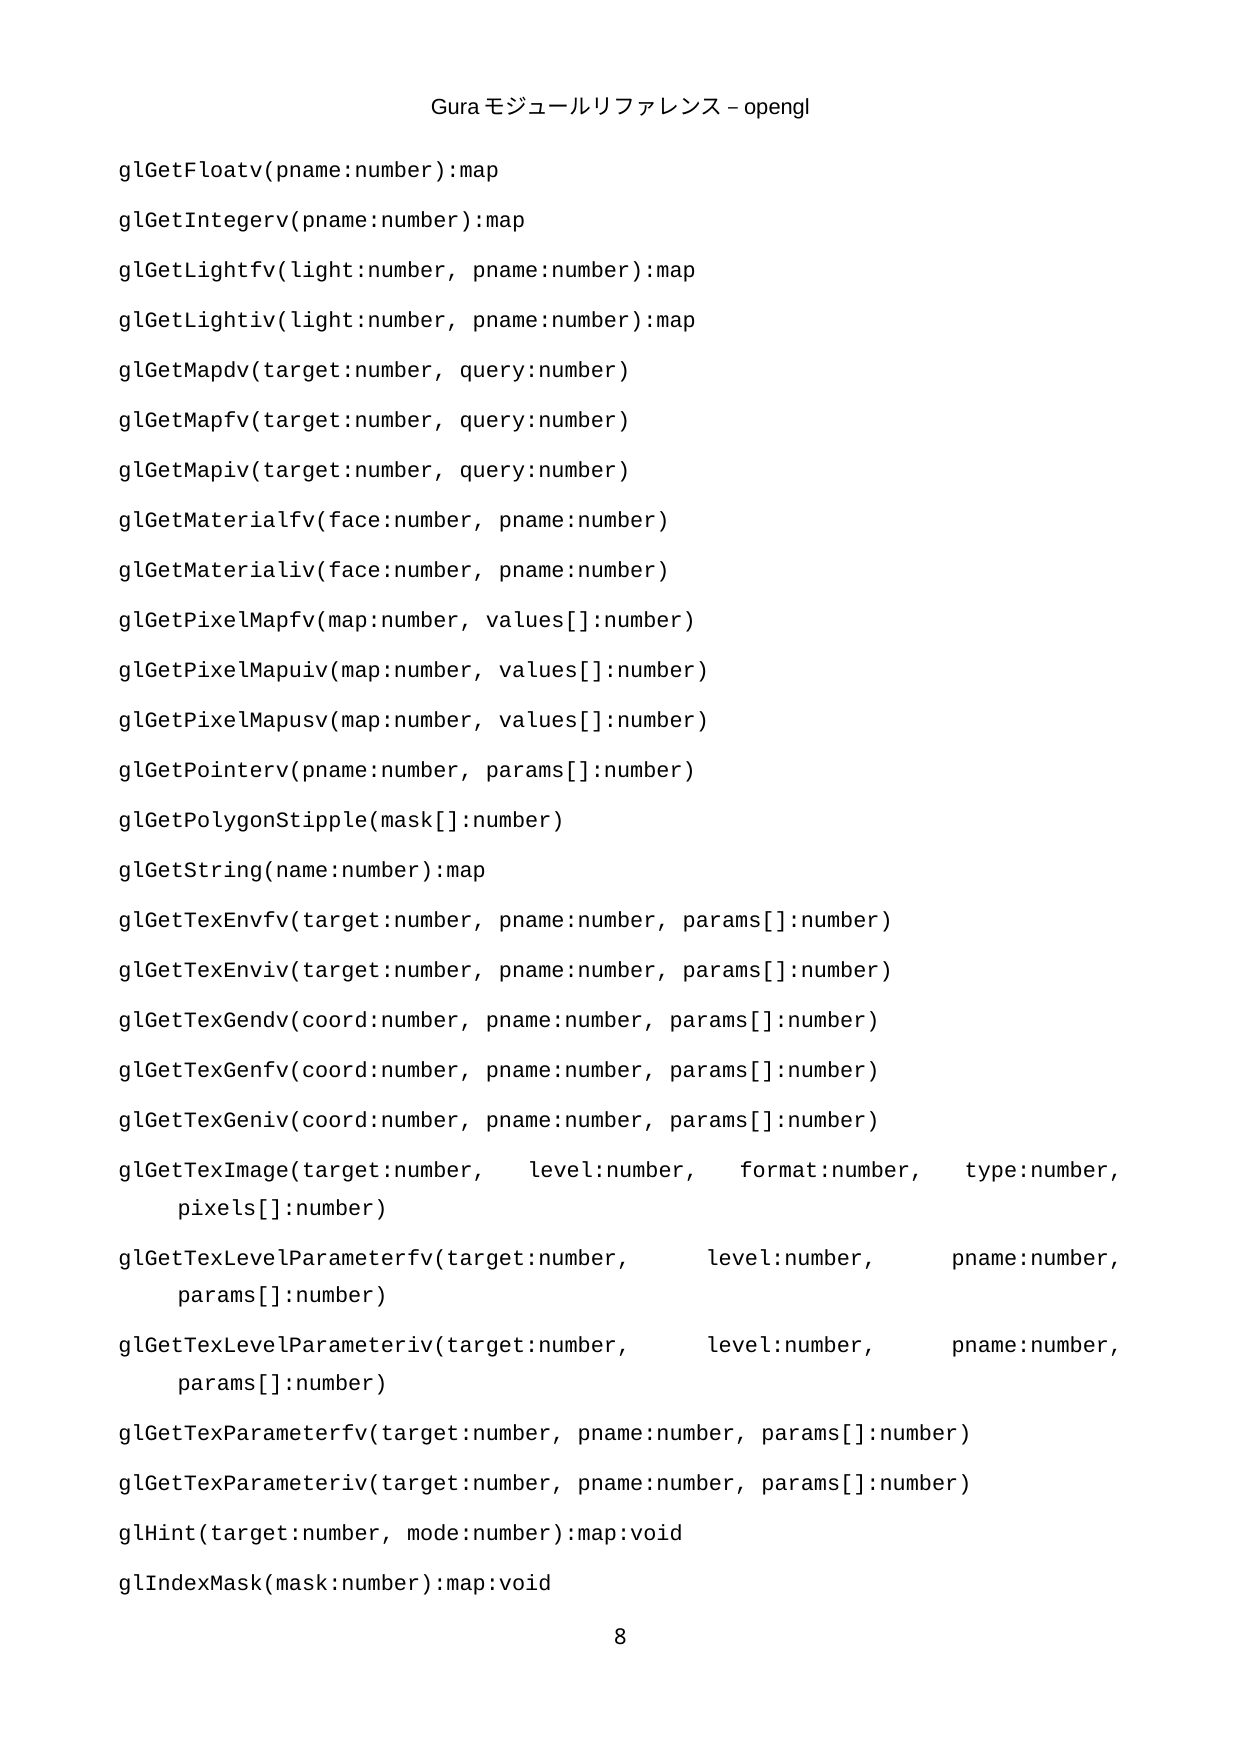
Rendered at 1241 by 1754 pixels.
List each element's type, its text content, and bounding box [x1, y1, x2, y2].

text glGetPixelMapusv(map:number, values[]:number) [118, 703, 1122, 741]
text glGetTexParameteriv(target:number, pname:number, params[]:number) [118, 1466, 1122, 1503]
text glGetTexLevelParameteriv(target:number, level:number, pname:number, params[]:number) [118, 1328, 1122, 1403]
text glGetTexGeniv(coord:number, pname:number, params[]:number) [118, 1103, 1122, 1141]
text glGetString(name:number):map [118, 853, 1122, 891]
text glGetPixelMapfv(map:number, values[]:number) [118, 603, 1122, 641]
text glGetTexLevelParameterfv(target:number, level:number, pname:number, params[]:number) [118, 1241, 1122, 1316]
text glIndexMask(mask:number):map:void [118, 1566, 1122, 1603]
text glGetFloatv(pname:number):map [118, 153, 1122, 191]
text glGetTexParameterfv(target:number, pname:number, params[]:number) [118, 1416, 1122, 1453]
text glGetTexGendv(coord:number, pname:number, params[]:number) [118, 1003, 1122, 1041]
text glGetTexEnviv(target:number, pname:number, params[]:number) [118, 953, 1122, 991]
text glGetMapfv(target:number, query:number) [118, 403, 1122, 441]
text glGetTexGenfv(coord:number, pname:number, params[]:number) [118, 1053, 1122, 1091]
text glGetPixelMapuiv(map:number, values[]:number) [118, 653, 1122, 691]
text glGetPolygonStipple(mask[]:number) [118, 803, 1122, 841]
text glHint(target:number, mode:number):map:void [118, 1516, 1122, 1553]
text glGetMapdv(target:number, query:number) [118, 353, 1122, 391]
text glGetLightfv(light:number, pname:number):map [118, 253, 1122, 291]
text glGetLightiv(light:number, pname:number):map [118, 303, 1122, 341]
text glGetMaterialiv(face:number, pname:number) [118, 553, 1122, 591]
text glGetMapiv(target:number, query:number) [118, 453, 1122, 491]
text glGetTexEnvfv(target:number, pname:number, params[]:number) [118, 903, 1122, 941]
text glGetIntegerv(pname:number):map [118, 203, 1122, 241]
text glGetMaterialfv(face:number, pname:number) [118, 503, 1122, 541]
text glGetTexImage(target:number, level:number, format:number, type:number, pixels[]:number) [118, 1153, 1122, 1228]
text glGetPointerv(pname:number, params[]:number) [118, 753, 1122, 791]
